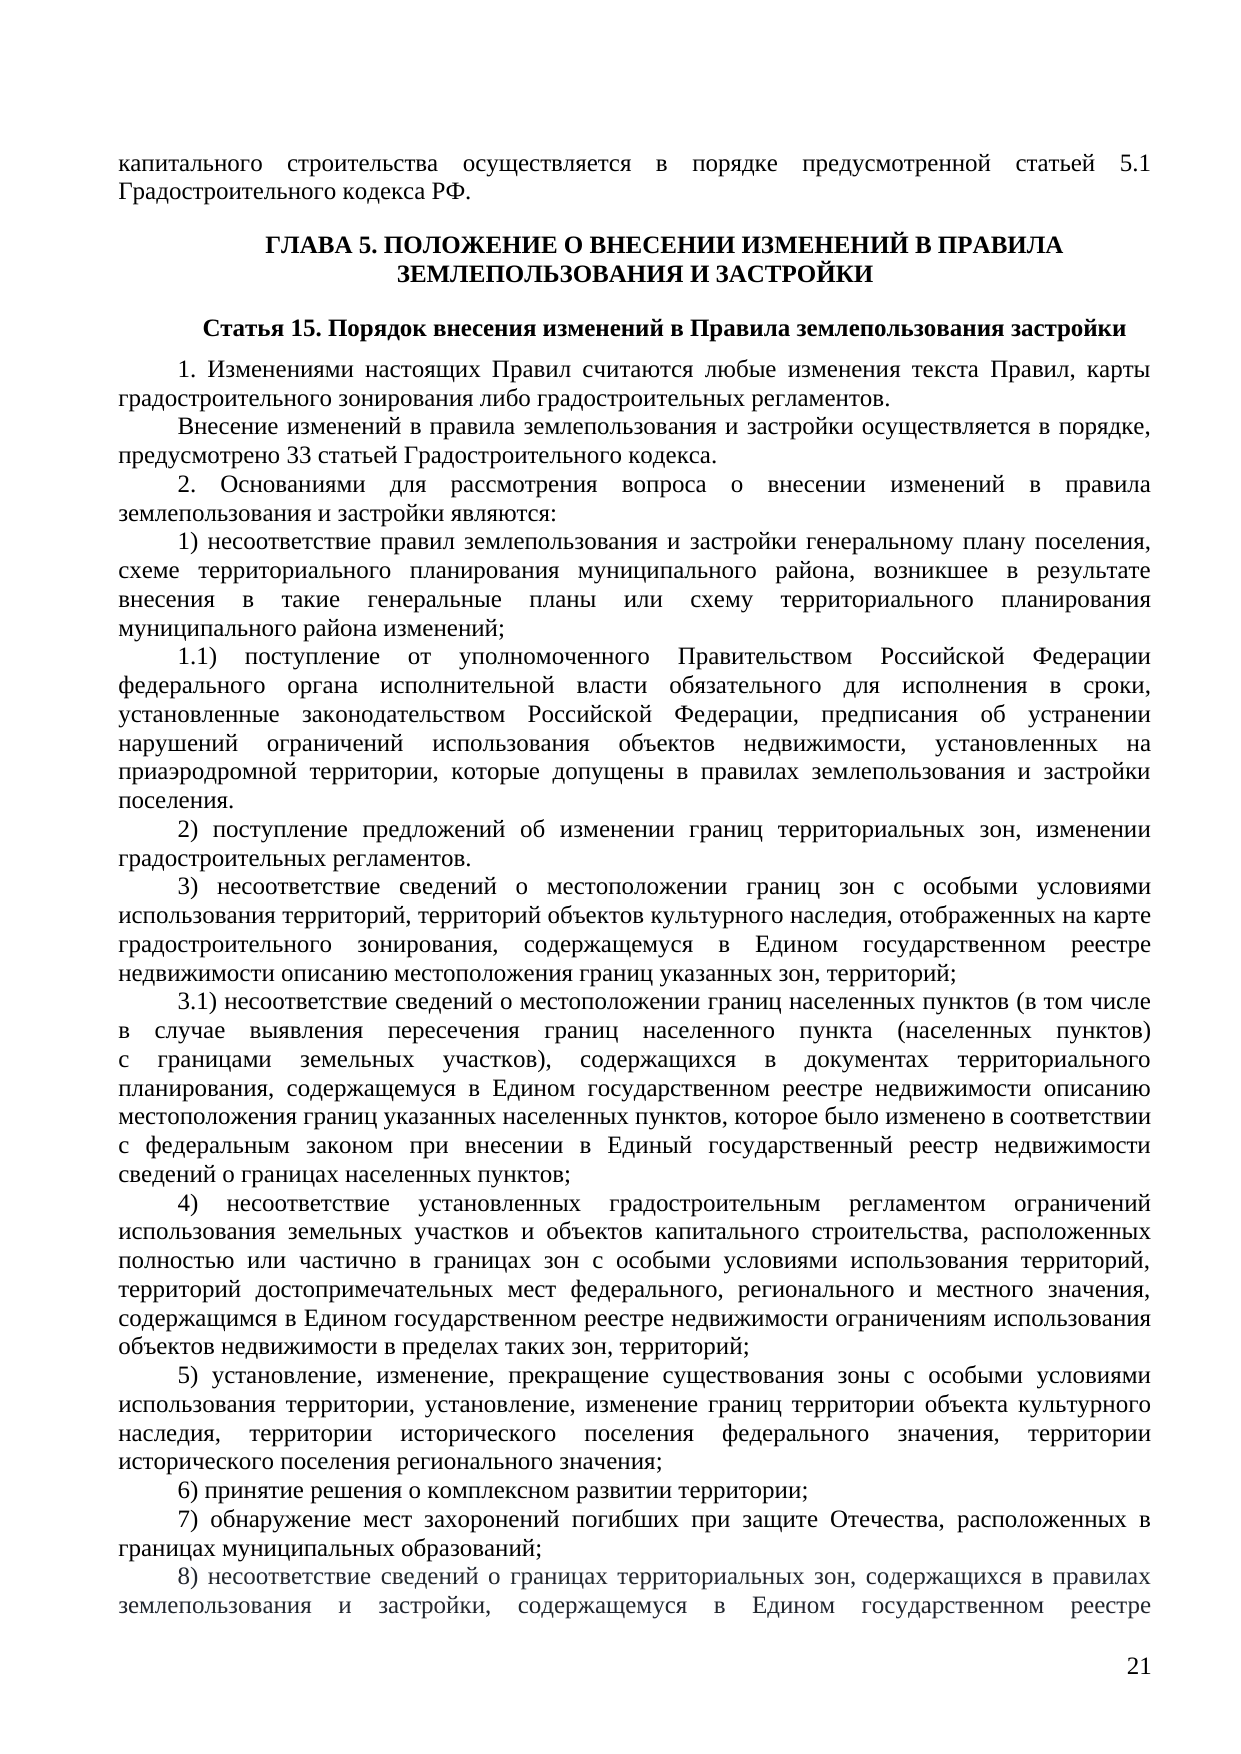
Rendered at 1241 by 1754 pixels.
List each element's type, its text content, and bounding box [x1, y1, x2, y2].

list 1.1) поступление от уполномоченного Правительством Российской Федерации федерального органа исполнительной власти обязательного для исполнения в сроки, установленные законодательством Российской Федерации, предписания об устранении нарушений ограничений использования объектов недвижимости, установленных на приаэродромной территории, которые допущены в правилах землепользования и застройки поселения. [118, 641, 1152, 814]
list 6) принятие решения о комплексном развитии территории; [118, 1475, 1152, 1504]
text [118, 148, 1152, 205]
list 5) установление, изменение, прекращение существования зоны с особыми условиями использования территории, установление, изменение границ территории объекта культурного наследия, территории исторического поселения федерального значения, территории исторического поселения регионального значения; [118, 1360, 1152, 1475]
subtitle Статья 15. Порядок внесения изменений в Правила землепользования застройки [118, 313, 1152, 341]
list 7) обнаружение мест захоронений погибших при защите Отечества, расположенных в границах муниципальных образований; [118, 1504, 1152, 1561]
subtitle Глава 5. Положение о внесении изменений в правила землепользования и застройки [118, 230, 1152, 288]
list 2) поступление предложений об изменении границ территориальных зон, изменении градостроительных регламентов. [118, 814, 1152, 871]
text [118, 1561, 1152, 1619]
list 1) несоответствие правил землепользования и застройки генеральному плану поселения, схеме территориального планирования муниципального района, возникшее в результате внесения в такие генеральные планы или схему территориального планирования муниципального района изменений; [118, 526, 1152, 641]
text 3.1) несоответствие сведений о местоположении границ населенных пунктов (в том числе в случае выявления пересечения границ населенного пункта (населенных пунктов) с границами земельных участков), содержащихся в документах территориального планирования, содержащемуся в Едином государственном реестре недвижимости описанию местоположения границ указанных населенных пунктов, которое было изменено в соответствии с федеральным законом при внесении в Единый государственный реестр недвижимости сведений о границах населенных пунктов; [118, 986, 1152, 1188]
list 2. Основаниями для рассмотрения вопроса о внесении изменений в правила землепользования и застройки являются: [118, 469, 1152, 526]
list 3) несоответствие сведений о местоположении границ зон с особыми условиями использования территорий, территорий объектов культурного наследия, отображенных на карте градостроительного зонирования, содержащемуся в Едином государственном реестре недвижимости описанию местоположения границ указанных зон, территорий; [118, 871, 1152, 986]
text 1. Изменениями настоящих Правил считаются любые изменения текста Правил, карты градостроительного зонирования либо градостроительных регламентов. [118, 354, 1152, 411]
list 4) несоответствие установленных градостроительным регламентом ограничений использования земельных участков и объектов капитального строительства, расположенных полностью или частично в границах зон с особыми условиями использования территорий, территорий достопримечательных мест федерального, регионального и местного значения, содержащимся в Едином государственном реестре недвижимости ограничениям использования объектов недвижимости в пределах таких зон, территорий; [118, 1188, 1152, 1360]
list Внесение изменений в правила землепользования и застройки осуществляется в порядке, предусмотрено 33 статьей Градостроительного кодекса. [118, 411, 1152, 469]
